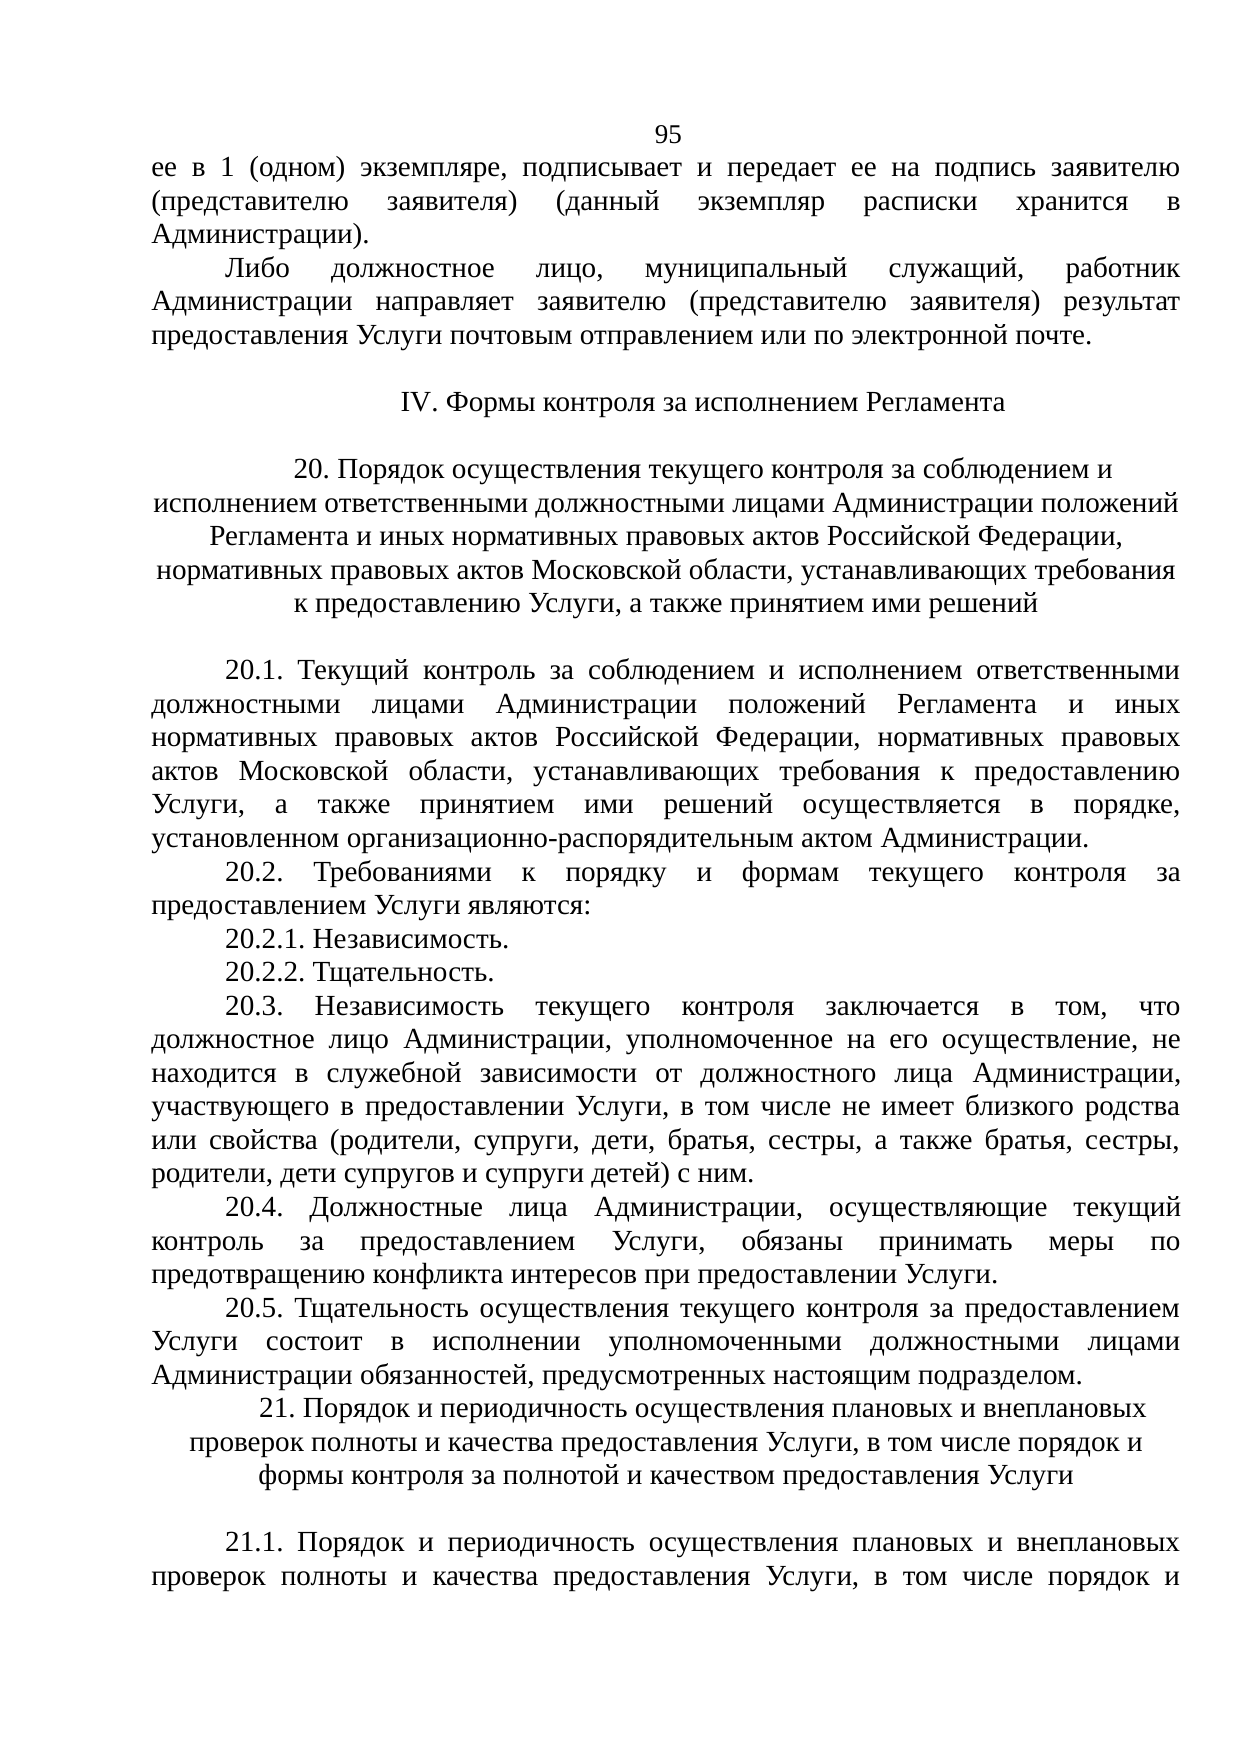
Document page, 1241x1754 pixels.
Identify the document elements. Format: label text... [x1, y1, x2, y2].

text 20.4. Должностные лица Администрации, осуществляющие текущий контроль за предоставлением Услуги, обязаны принимать меры по предотвращению конфликта интересов при предоставлении Услуги. [151, 1189, 1181, 1290]
text 20.5. Тщательность осуществления текущего контроля за предоставлением Услуги состоит в исполнении уполномоченными должностными лицами Администрации обязанностей, предусмотренных настоящим подразделом. [151, 1290, 1181, 1390]
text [151, 149, 1181, 250]
subtitle 21. Порядок и периодичность осуществления плановых и внеплановых проверок полноты и качества предоставления Услуги, в том числе порядок и формы контроля за полнотой и качеством предоставления Услуги [151, 1390, 1181, 1491]
text Либо должностное лицо, муниципальный служащий, работник Администрации направляет заявителю (представителю заявителя) результат предоставления Услуги почтовым отправлением или по электронной почте. [151, 250, 1181, 351]
text 20.2.2. Тщательность. [151, 954, 1181, 988]
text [151, 1524, 1181, 1592]
text 20.1. Текущий контроль за соблюдением и исполнением ответственными должностными лицами Администрации положений Регламента и иных нормативных правовых актов Российской Федерации, нормативных правовых актов Московской области, устанавливающих требования к предоставлению Услуги, а также принятием ими решений осуществляется в порядке, установленном организационно-распорядительным актом Администрации. [151, 652, 1181, 854]
text 20. Порядок осуществления текущего контроля за соблюдением и исполнением ответственными должностными лицами Администрации положений Регламента и иных нормативных правовых актов Российской Федерации, нормативных правовых актов Московской области, устанавливающих требования к предоставлению Услуги, а также принятием ими решений [151, 451, 1181, 619]
text 20.2. Требованиями к порядку и формам текущего контроля за предоставлением Услуги являются: [151, 854, 1181, 921]
subtitle IV. Формы контроля за исполнением Регламента [151, 384, 1181, 418]
text 20.3. Независимость текущего контроля заключается в том, что должностное лицо Администрации, уполномоченное на его осуществление, не находится в служебной зависимости от должностного лица Администрации, участвующего в предоставлении Услуги, в том числе не имеет близкого родства или свойства (родители, супруги, дети, братья, сестры, а также братья, сестры, родители, дети супругов и супруги детей) с ним. [151, 988, 1181, 1189]
text 20.2.1. Независимость. [151, 921, 1181, 954]
